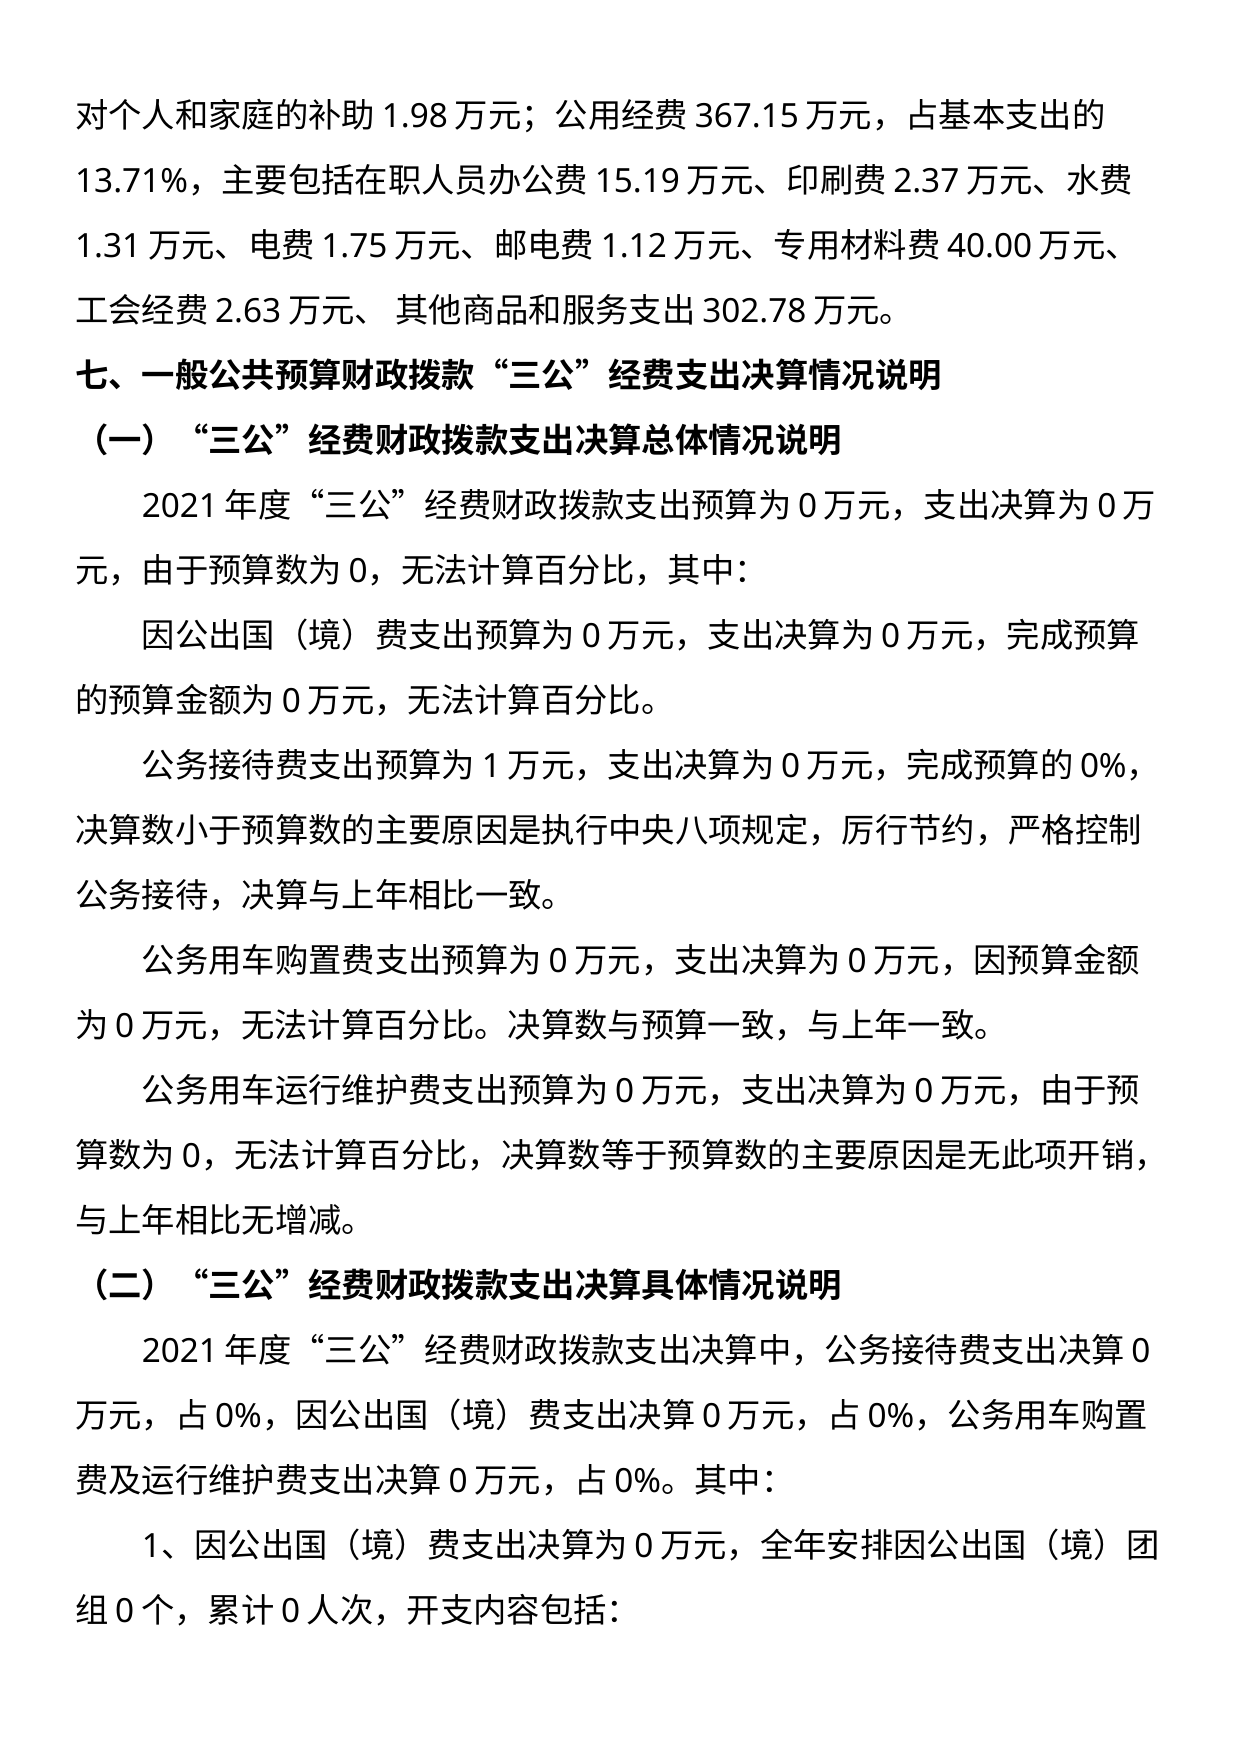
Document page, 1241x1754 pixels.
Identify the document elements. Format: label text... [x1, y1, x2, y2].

text 因公出国（境）费支出预算为0万元，支出决算为0万元，完成预算的预算金额为0万元，无法计算百分比。 [75, 601, 1165, 731]
text （一）“三公”经费财政拨款支出决算总体情况说明 [75, 406, 1165, 471]
text 2021年度“三公”经费财政拨款支出预算为0万元，支出决算为0万元，由于预算数为0，无法计算百分比，其中： [75, 471, 1165, 601]
text 公务用车运行维护费支出预算为0万元，支出决算为0万元，由于预算数为0，无法计算百分比，决算数等于预算数的主要原因是无此项开销，与上年相比无增减。 [75, 1056, 1165, 1251]
text （二）“三公”经费财政拨款支出决算具体情况说明 [75, 1251, 1165, 1316]
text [75, 81, 1165, 341]
text 公务用车购置费支出预算为0万元，支出决算为0万元，因预算金额为0万元，无法计算百分比。决算数与预算一致，与上年一致。 [75, 926, 1165, 1056]
text 七、一般公共预算财政拨款“三公”经费支出决算情况说明 [75, 341, 1165, 406]
text 1、因公出国（境）费支出决算为0万元，全年安排因公出国（境）团组0个，累计0人次，开支内容包括： [75, 1511, 1165, 1641]
text 2021年度“三公”经费财政拨款支出决算中，公务接待费支出决算0万元，占0%，因公出国（境）费支出决算0万元，占0%，公务用车购置费及运行维护费支出决算0万元，占0%。其中： [75, 1316, 1165, 1511]
text 公务接待费支出预算为1万元，支出决算为0万元，完成预算的0%，决算数小于预算数的主要原因是执行中央八项规定，厉行节约，严格控制公务接待，决算与上年相比一致。 [75, 731, 1165, 926]
